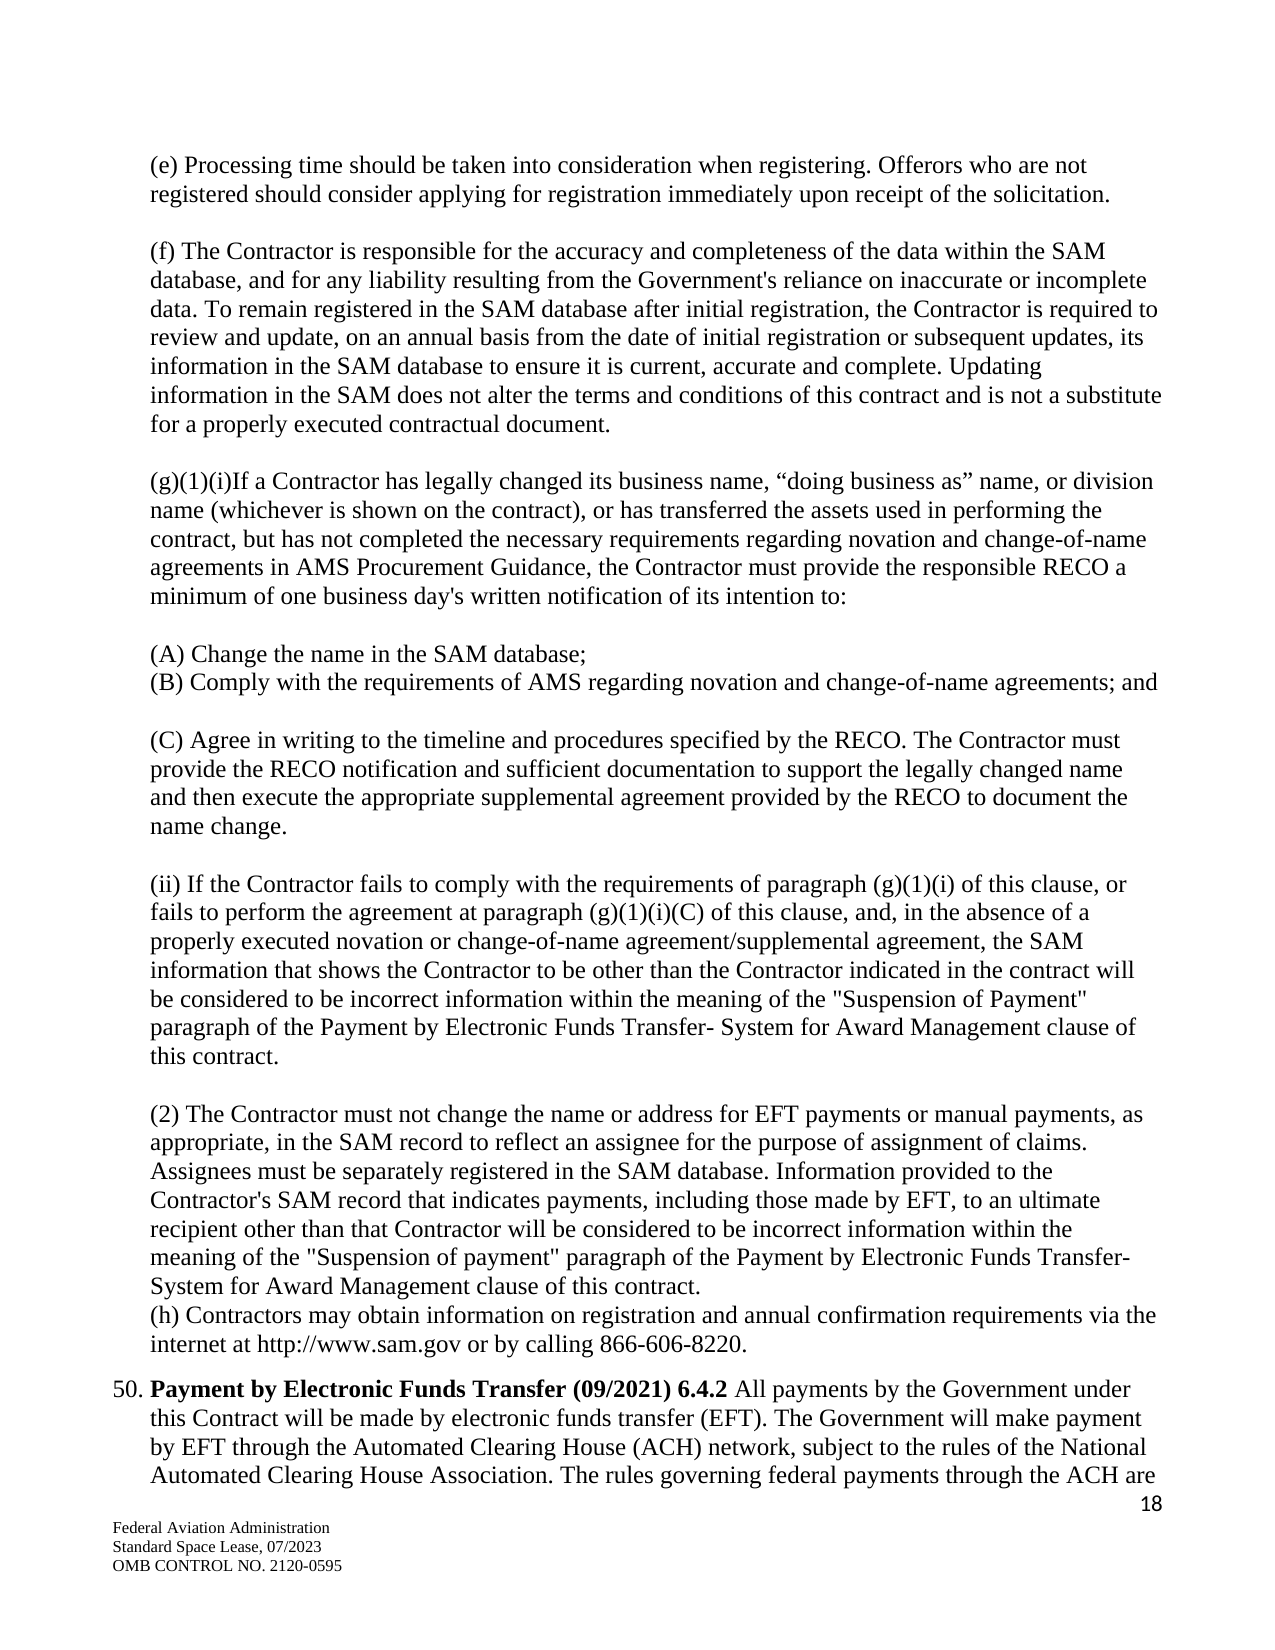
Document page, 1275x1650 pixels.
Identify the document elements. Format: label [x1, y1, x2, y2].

list [112, 1374, 1162, 1489]
list [112, 150, 1162, 1357]
